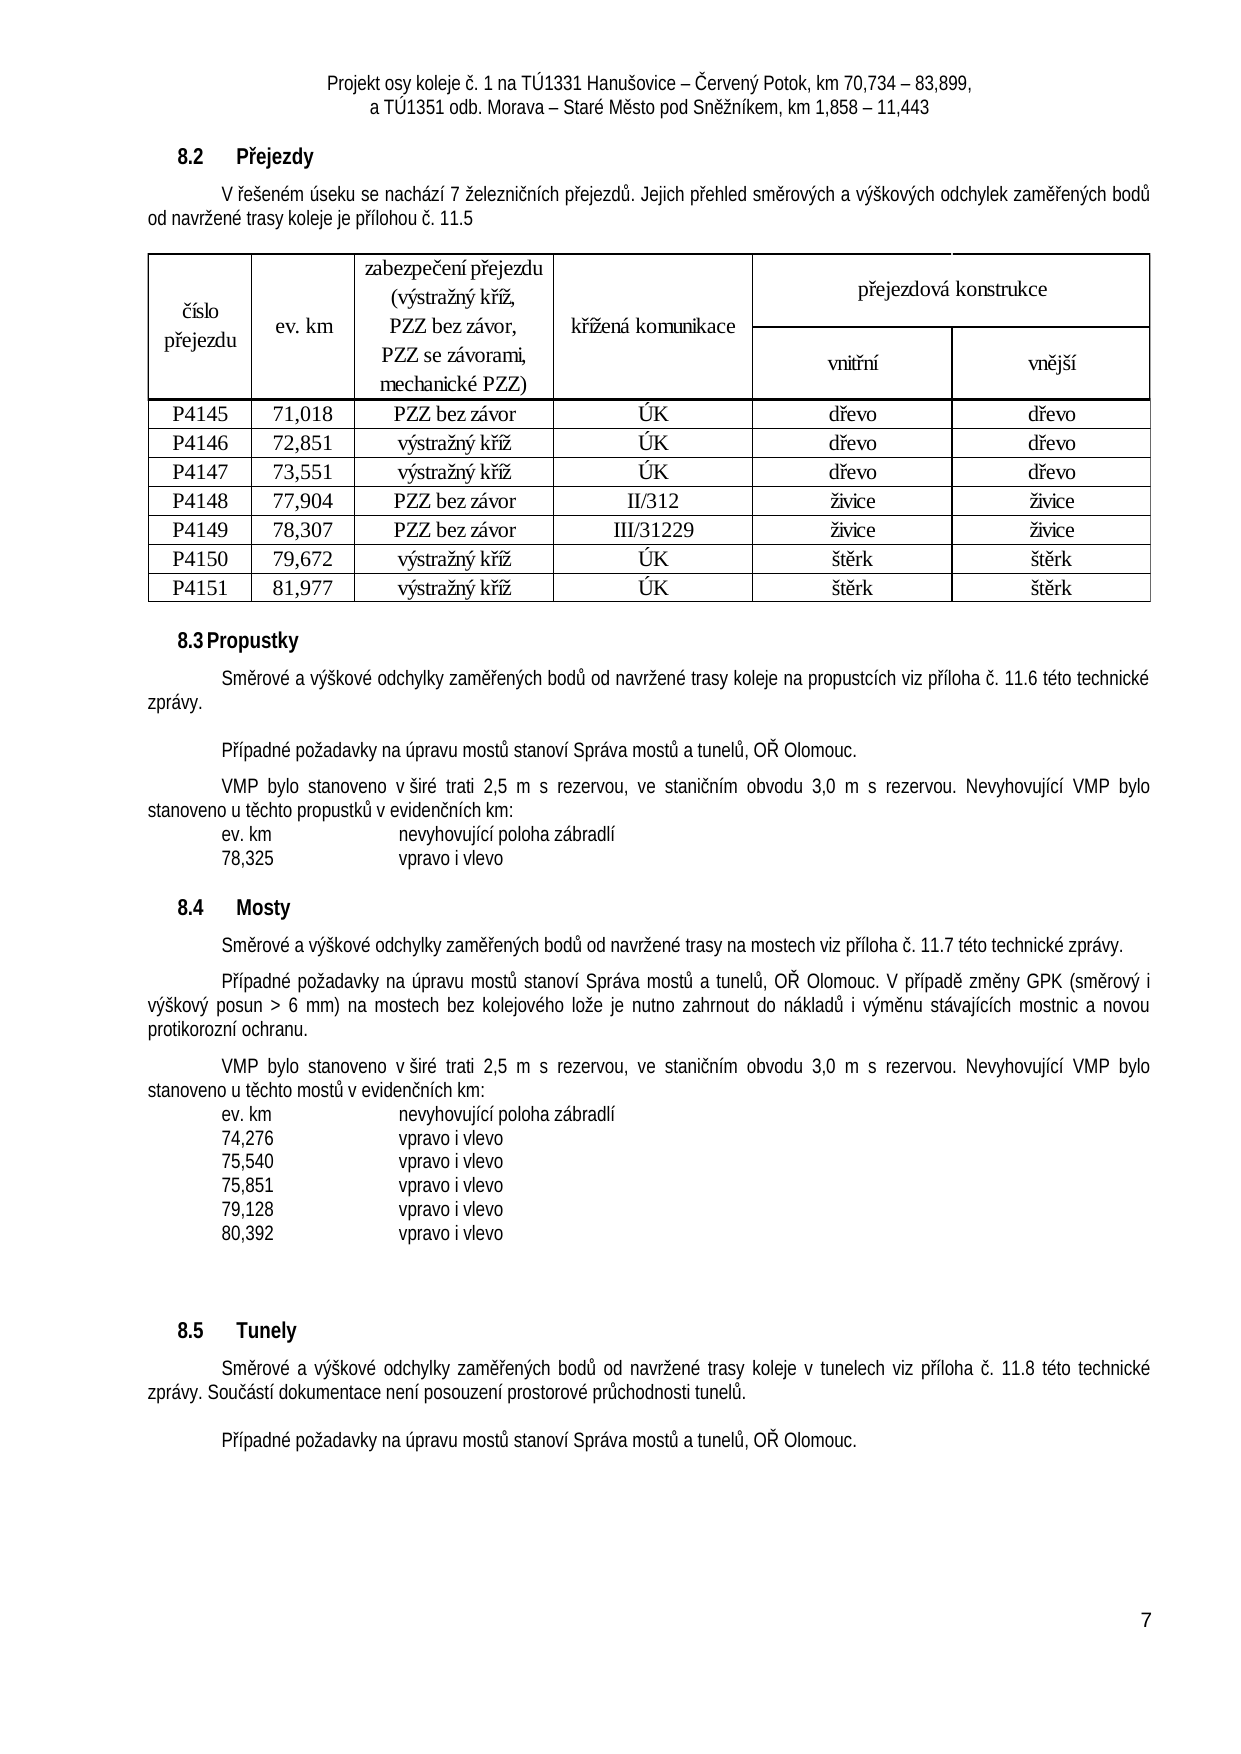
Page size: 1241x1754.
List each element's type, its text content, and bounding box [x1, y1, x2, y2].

text Případné požadavky na úpravu mostů stanoví Správa mostů a tunelů, OŘ Olomouc. [148, 1428, 1152, 1452]
text 78,325 vpravo i vlevo [148, 846, 1152, 870]
text Směrové a výškové odchylky zaměřených bodů od navržené trasy koleje v tunelech viz příloha č. 11.8 této technické zprávy. Součástí dokumentace není posouzení prostorové průchodnosti tunelů. [148, 1356, 1152, 1404]
subtitle Propustky [177, 627, 1152, 653]
text Směrové a výškové odchylky zaměřených bodů od navržené trasy koleje na propustcích viz příloha č. 11.6 této technické zprávy. [148, 666, 1152, 714]
text ev. km nevyhovující poloha zábradlí [148, 822, 1152, 846]
subtitle Tunely [177, 1317, 1152, 1343]
text 80,392 vpravo i vlevo [148, 1221, 1152, 1245]
text Případné požadavky na úpravu mostů stanoví Správa mostů a tunelů, OŘ Olomouc. V případě změny GPK (směrový i výškový posun > 6 mm) na mostech bez kolejového lože je nutno zahrnout do nákladů i výměnu stávajících mostnic a novou protikorozní ochranu. [148, 969, 1152, 1041]
text VMP bylo stanoveno v širé trati 2,5 m s rezervou, ve staničním obvodu 3,0 m s rezervou. Nevyhovující VMP bylo stanoveno u těchto mostů v evidenčních km: [148, 1053, 1152, 1101]
subtitle Přejezdy [177, 143, 1152, 169]
text 75,540 vpravo i vlevo [148, 1149, 1152, 1173]
text Případné požadavky na úpravu mostů stanoví Správa mostů a tunelů, OŘ Olomouc. [148, 738, 1152, 762]
text ev. km nevyhovující poloha zábradlí [148, 1101, 1152, 1125]
text VMP bylo stanoveno v širé trati 2,5 m s rezervou, ve staničním obvodu 3,0 m s rezervou. Nevyhovující VMP bylo stanoveno u těchto propustků v evidenčních km: [148, 774, 1152, 822]
text V řešeném úseku se nachází 7 železničních přejezdů. Jejich přehled směrových a výškových odchylek zaměřených bodů od navržené trasy koleje je přílohou č. 11.5 [148, 182, 1152, 229]
text 74,276 vpravo i vlevo [148, 1125, 1152, 1149]
text Směrové a výškové odchylky zaměřených bodů od navržené trasy na mostech viz příloha č. 11.7 této technické zprávy. [148, 933, 1152, 957]
text 79,128 vpravo i vlevo [148, 1197, 1152, 1221]
subtitle Mosty [177, 894, 1152, 920]
text 75,851 vpravo i vlevo [148, 1173, 1152, 1197]
